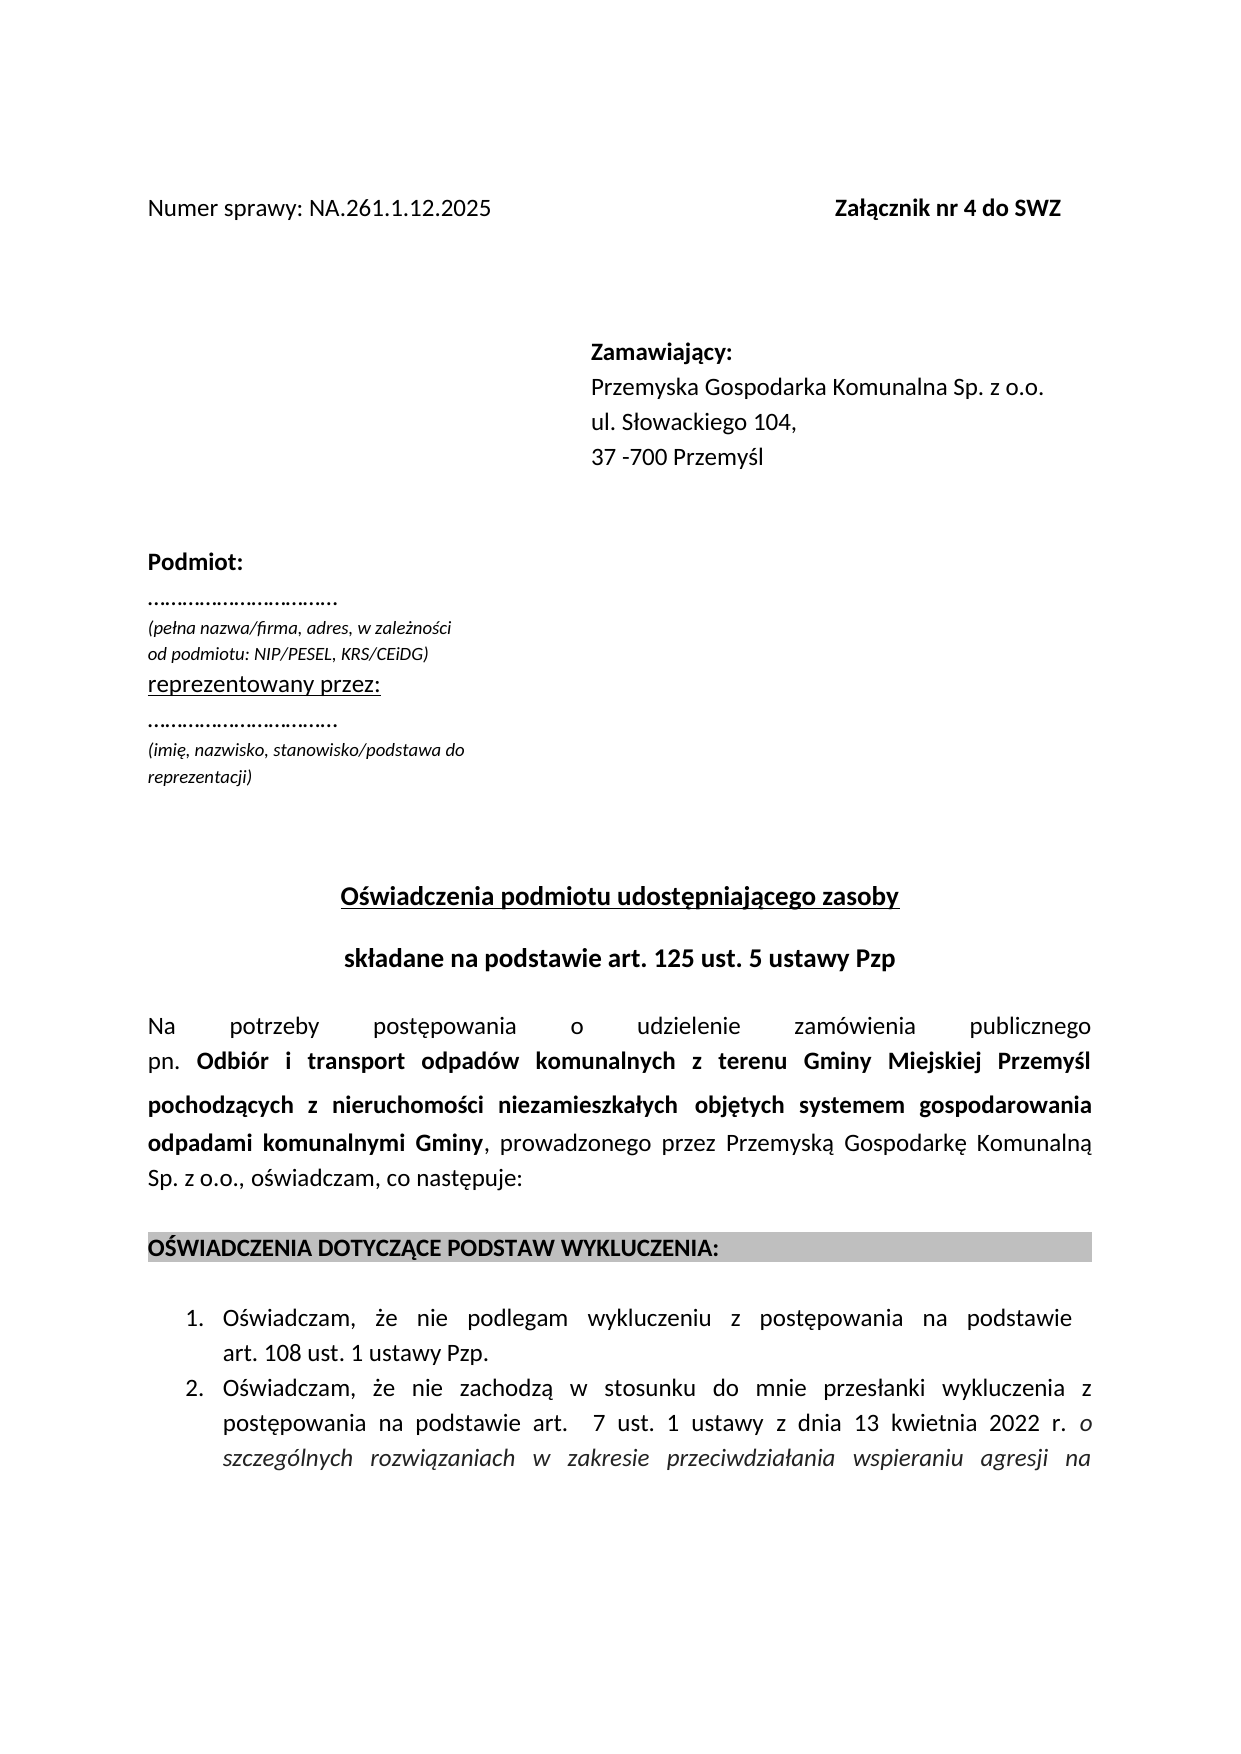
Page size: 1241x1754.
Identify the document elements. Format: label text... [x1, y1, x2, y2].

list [185, 1372, 1092, 1472]
text składane na podstawie art. 125 ust. 5 ustawy Pzp [148, 941, 1092, 974]
text …………………………… [148, 581, 472, 611]
text OŚWIADCZENIA DOTYCZĄCE PODSTAW WYKLUCZENIA: [148, 1232, 1092, 1262]
text …………………………… [148, 703, 472, 734]
text Numer sprawy: NA.261.1.12.2025 Załącznik nr 4 do SWZ [148, 192, 1092, 222]
text Przemyska Gospodarka Komunalna Sp. z o.o. [591, 371, 1092, 401]
text Zamawiający: [591, 336, 1092, 366]
list Oświadczam, że nie podlegam wykluczeniu z postępowania na podstawie art. 108 ust. 1 ustawy Pzp. [185, 1302, 1092, 1367]
text ul. Słowackiego 104, [517, 406, 1092, 436]
text 37 -700 Przemyśl [517, 441, 1092, 471]
text Na potrzeby postępowania o udzielenie zamówienia publicznego pn. Odbiór i transport odpadów komunalnych z terenu Gminy Miejskiej Przemyśl pochodzących z nieruchomości niezamieszkałych objętych systemem gospodarowania odpadami komunalnymi Gminy, prowadzonego przez Przemyską Gospodarkę Komunalną Sp. z o.o., oświadczam, co następuje: [148, 1010, 1092, 1192]
text Podmiot: [148, 546, 1092, 576]
text reprezentowany przez: [148, 668, 1092, 699]
text (imię, nazwisko, stanowisko/podstawa do reprezentacji) [148, 738, 517, 788]
text Oświadczenia podmiotu udostępniającego zasoby [148, 879, 1092, 912]
text (pełna nazwa/firma, adres, w zależności od podmiotu: NIP/PESEL, KRS/CEiDG) [148, 616, 472, 665]
